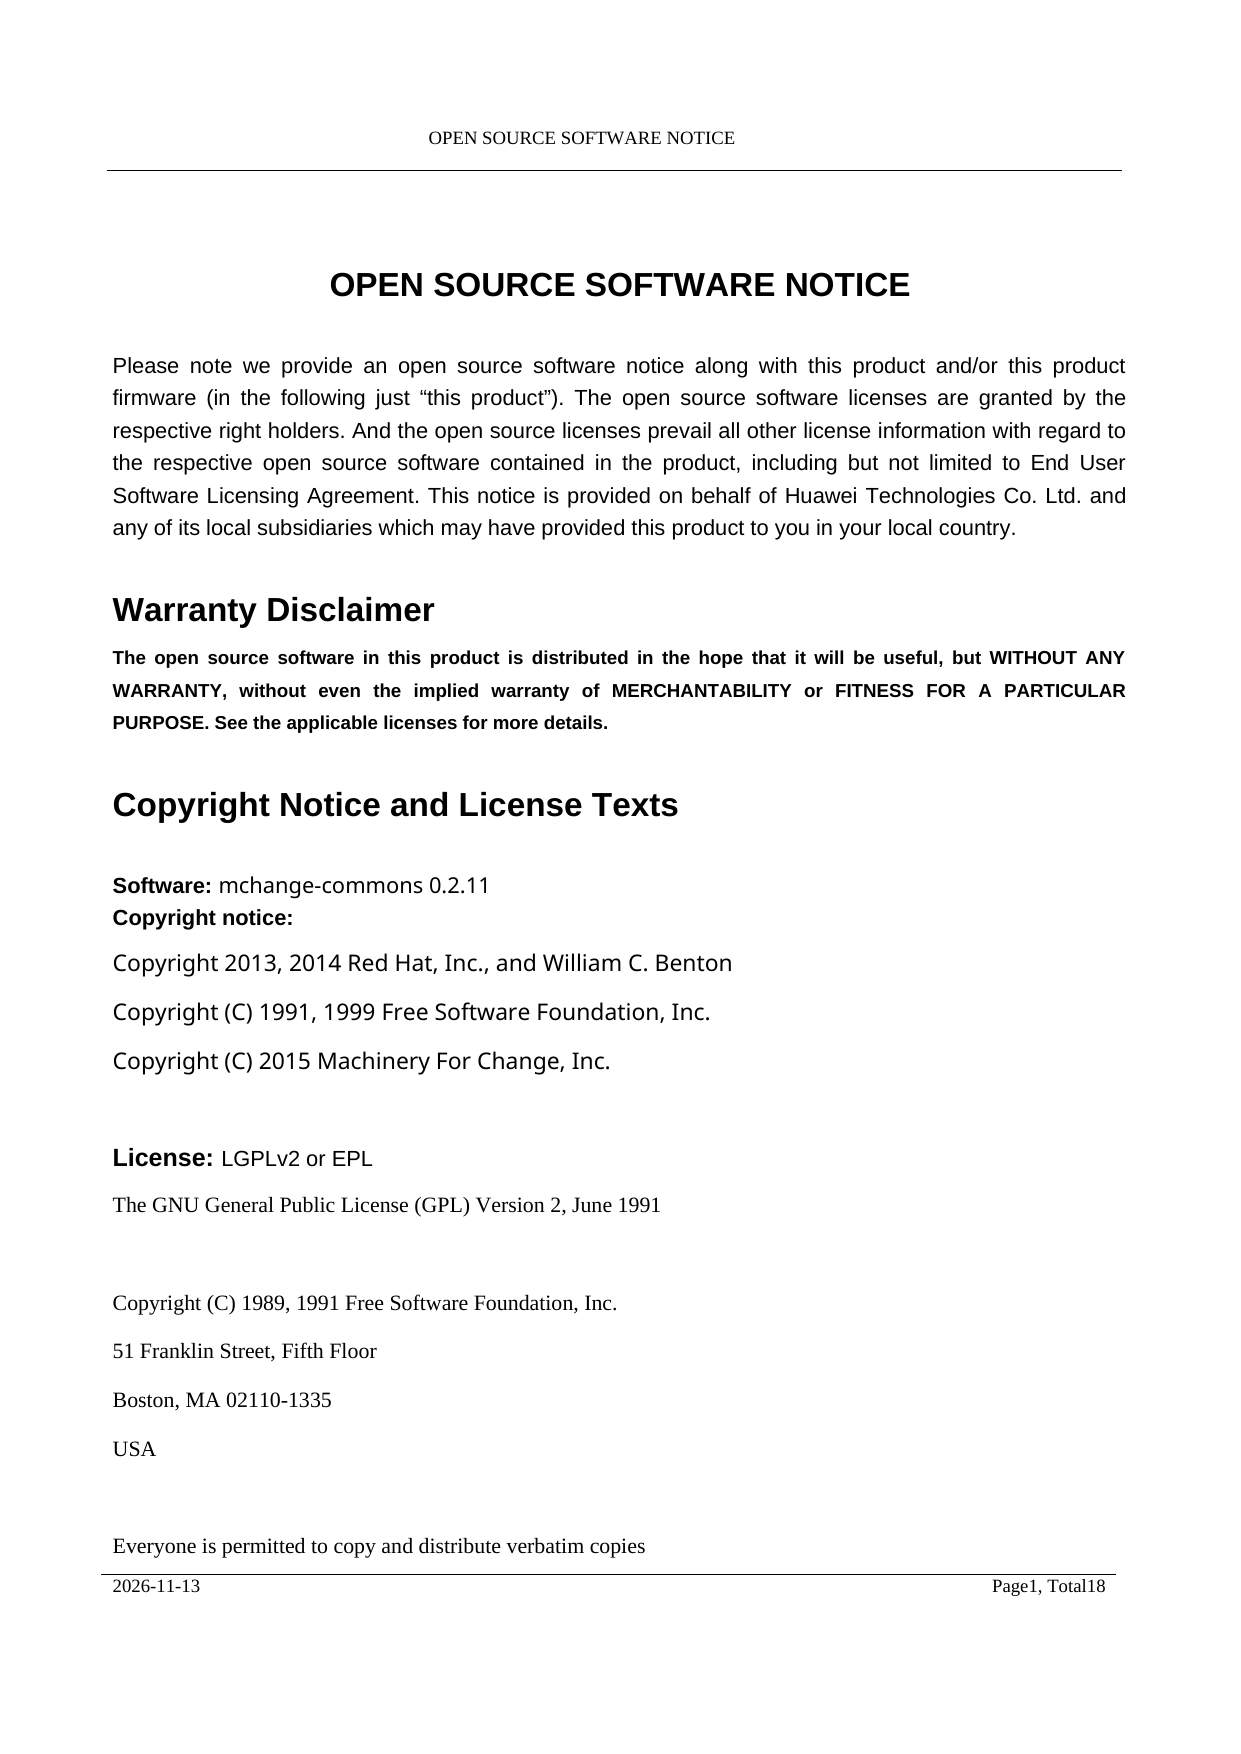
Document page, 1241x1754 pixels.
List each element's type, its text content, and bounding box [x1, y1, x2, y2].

text Copyright notice: [112, 901, 1128, 934]
text Warranty Disclaimer [112, 576, 1128, 641]
text Copyright 2013, 2014 Red Hat, Inc., and William C. Benton Copyright (C) 1991, 1999 Free Software Foundation, Inc. Copyright (C) 2015 Machinery For Change, Inc. [112, 947, 1128, 1125]
text Please note we provide an open source software notice along with this product and/or this product firmware (in the following just “this product”). The open source software licenses are granted by the respective right holders. And the open source licenses prevail all other license information with regard to the respective open source software contained in the product, including but not limited to End User Software Licensing Agreement. This notice is provided on behalf of Huawei Technologies Co. Ltd. and any of its local subsidiaries which may have provided this product to you in your local country. [112, 349, 1128, 544]
text Software: mchange-commons 0.2.11 [112, 869, 1128, 901]
text The open source software in this product is distributed in the hope that it will be useful, but WITHOUT ANY WARRANTY, without even the implied warranty of MERCHANTABILITY or FITNESS FOR A PARTICULAR PURPOSE. See the applicable licenses for more details. [112, 641, 1128, 739]
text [112, 1188, 1128, 1562]
text OPEN SOURCE SOFTWARE NOTICE [112, 251, 1128, 316]
text License: LGPLv2 or EPL [112, 1142, 1128, 1174]
text Copyright Notice and License Texts [112, 771, 1128, 836]
